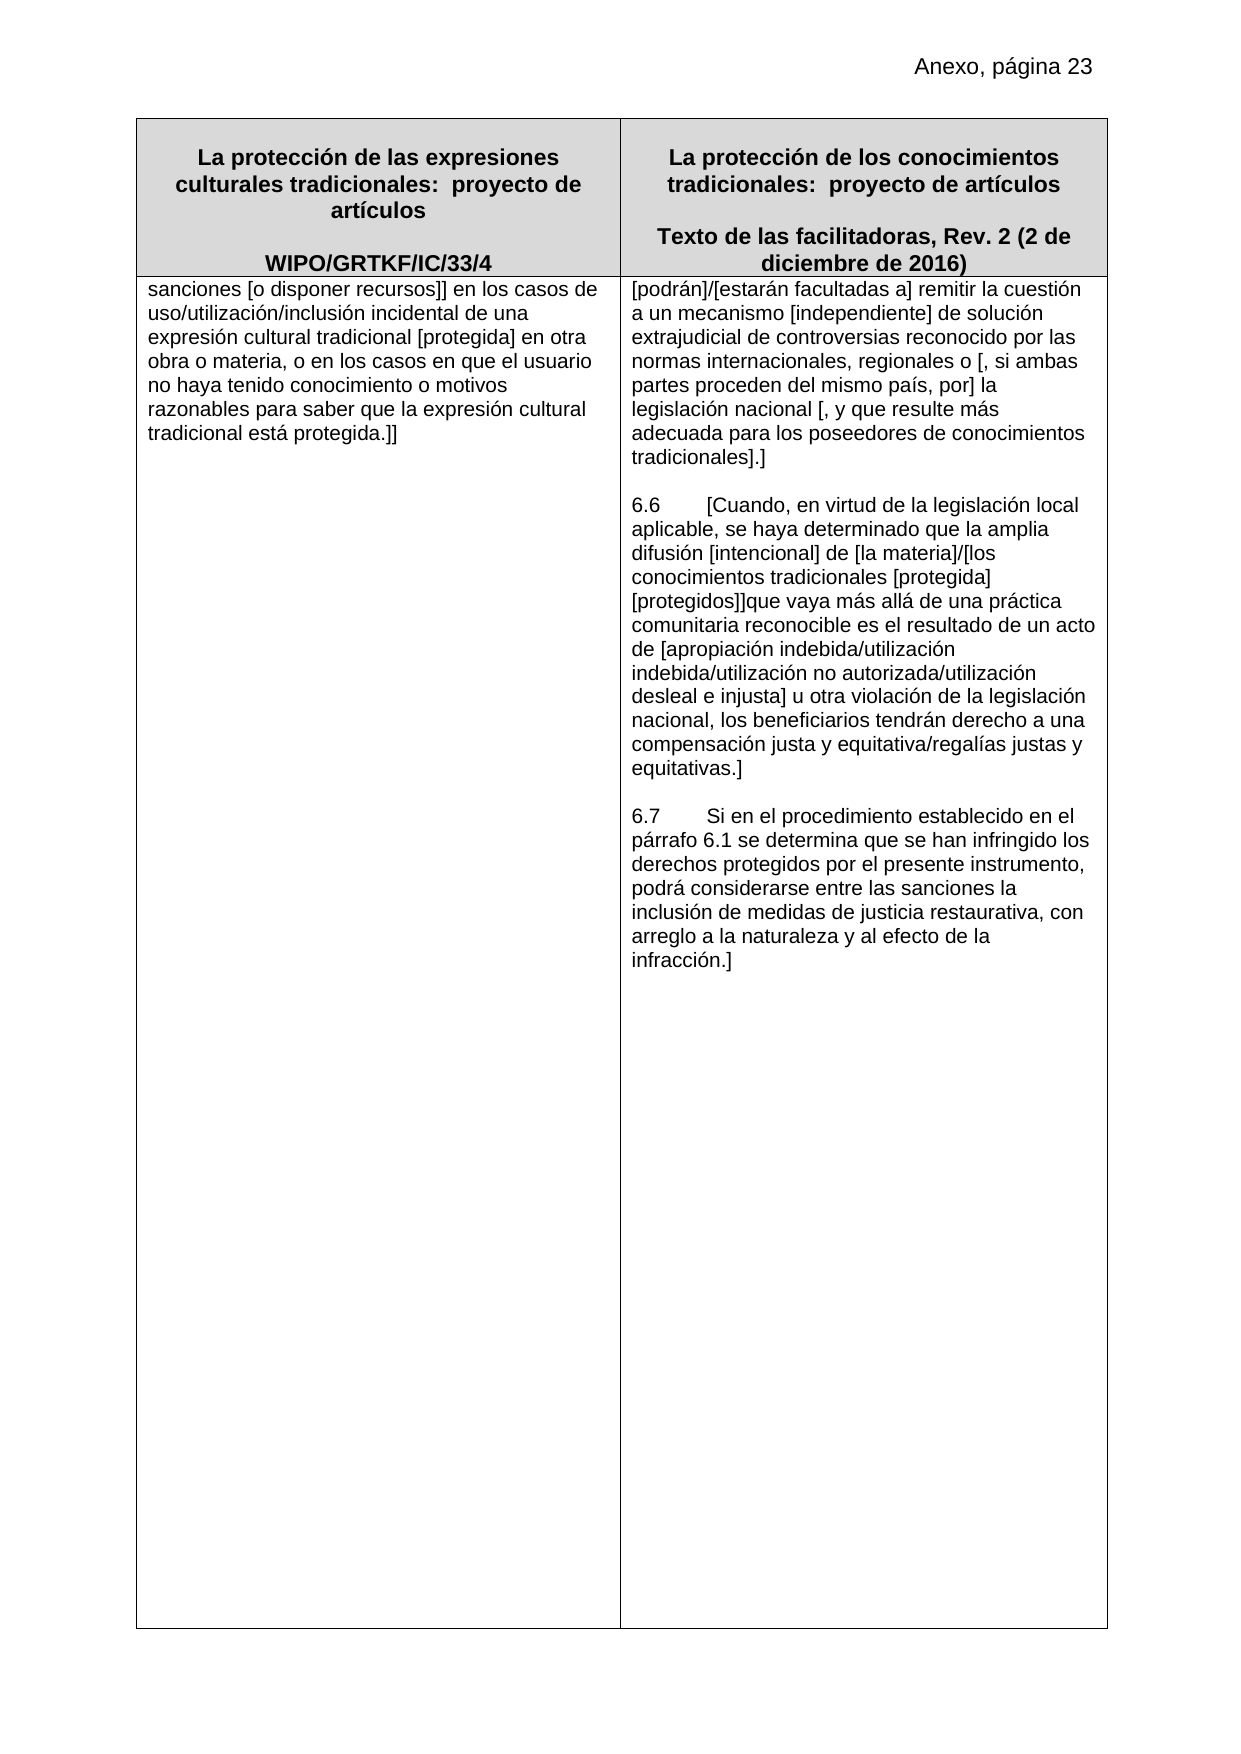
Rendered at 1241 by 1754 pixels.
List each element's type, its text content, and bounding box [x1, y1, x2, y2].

table_header La protección de las expresiones culturales tradicionales: proyecto de artículos WIPO/GRTKF/IC/33/4 [137, 119, 620, 276]
table_header La protección de los conocimientos tradicionales: proyecto de artículos Texto de las facilitadoras, Rev. 2 (2 de diciembre de 2016) [621, 119, 1107, 276]
